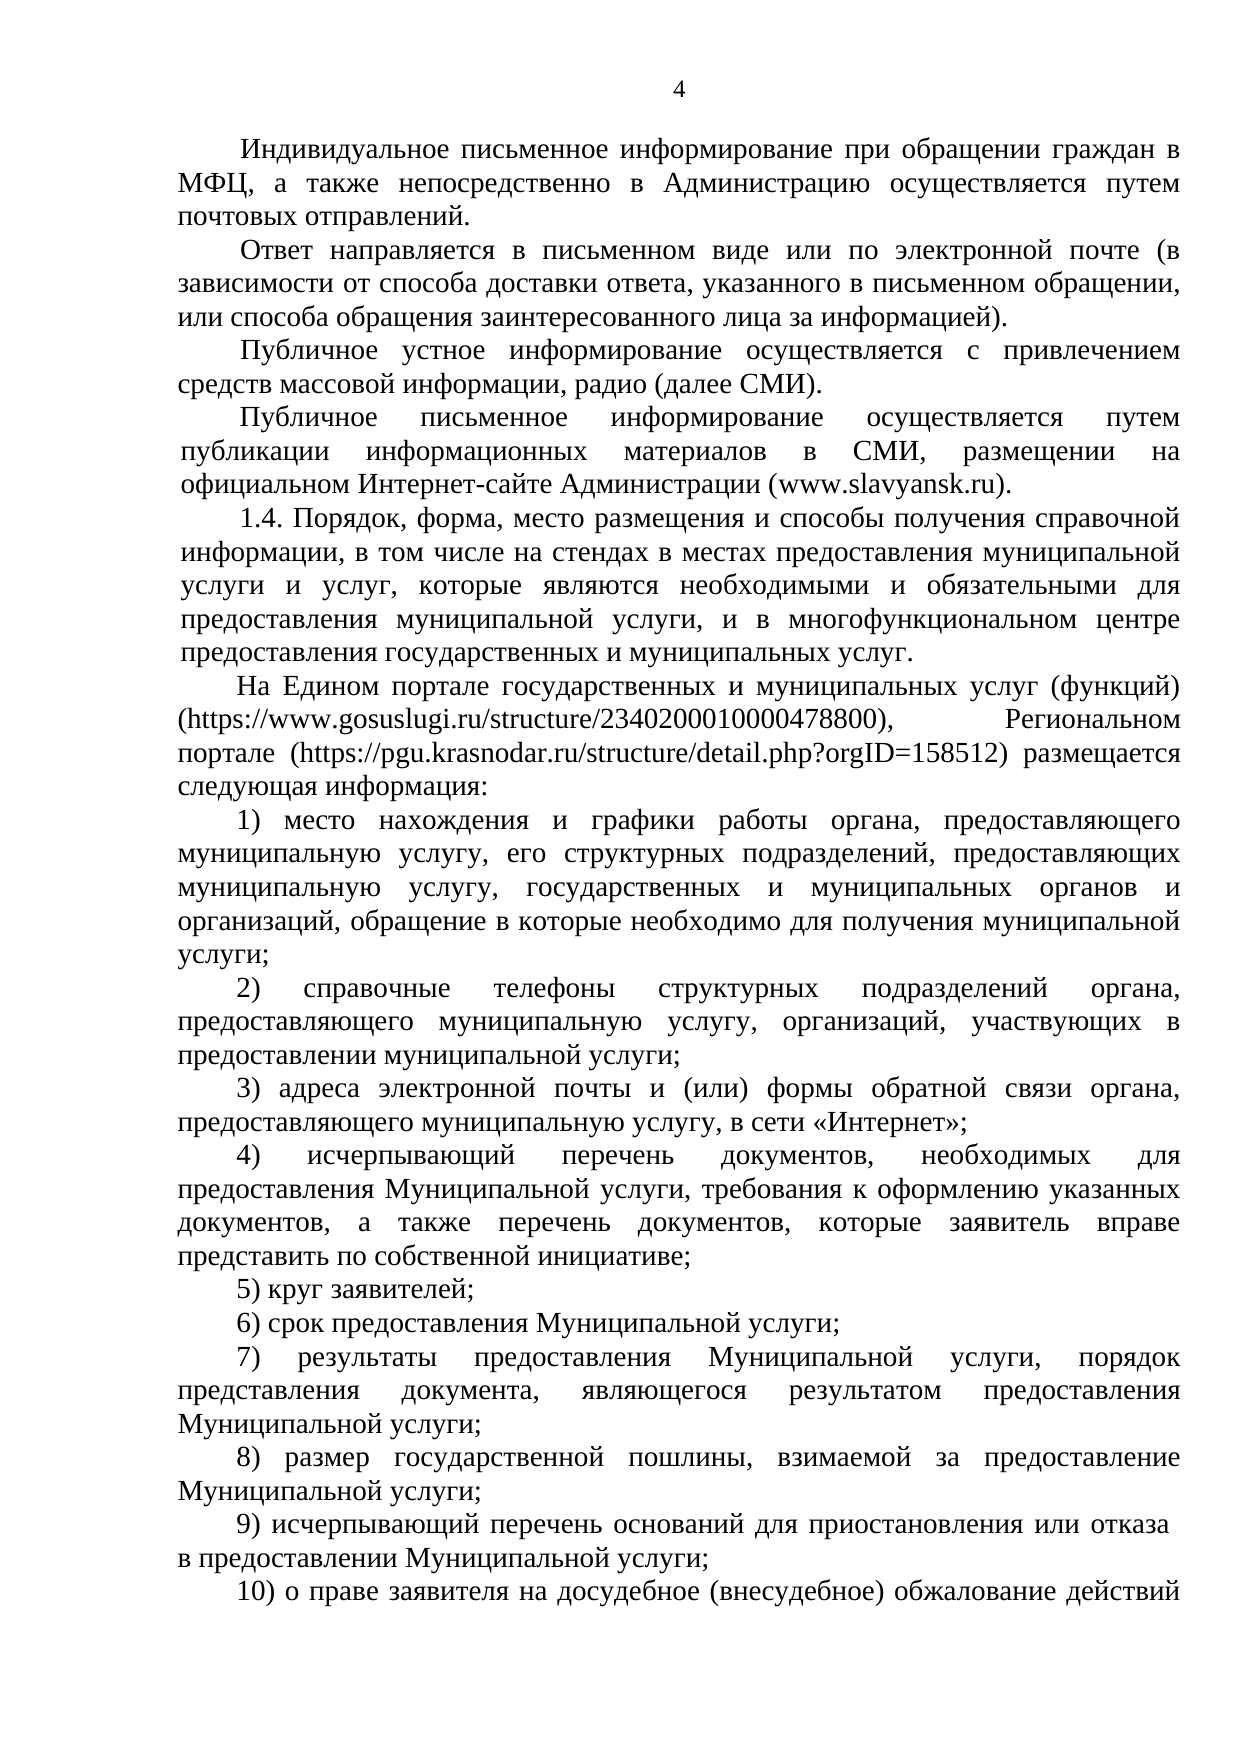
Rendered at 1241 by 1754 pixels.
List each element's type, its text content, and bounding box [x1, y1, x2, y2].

text 1) место нахождения и графики работы органа, предоставляющего муниципальную услугу, его структурных подразделений, предоставляющих муниципальную услугу, государственных и муниципальных органов и организаций, обращение в которые необходимо для получения муниципальной услуги; [177, 802, 1181, 970]
text 9) исчерпывающий перечень оснований для приостановления или отказа в предоставлении Муниципальной услуги; [177, 1506, 1181, 1573]
text 1.4. Порядок, форма, место размещения и способы получения справочной информации, в том числе на стендах в местах предоставления муниципальной услуги и услуг, которые являются необходимыми и обязательными для предоставления муниципальной услуги, и в многофункциональном центре предоставления государственных и муниципальных услуг. [180, 500, 1181, 668]
text 5) круг заявителей; [177, 1272, 1181, 1305]
text 2) справочные телефоны структурных подразделений органа, предоставляющего муниципальную услугу, организаций, участвующих в предоставлении муниципальной услуги; [177, 970, 1181, 1070]
text Индивидуальное письменное информирование при обращении граждан в МФЦ, а также непосредственно в Администрацию осуществляется путем почтовых отправлений. [177, 131, 1181, 232]
text Публичное устное информирование осуществляется с привлечением средств массовой информации, радио (далее СМИ). [177, 332, 1181, 399]
text На Едином портале государственных и муниципальных услуг (функций) (https://www.gosuslugi.ru/structure/2340200010000478800), Региональном портале (https://pgu.krasnodar.ru/structure/detail.php?orgID=158512) размещается следующая информация: [177, 668, 1181, 802]
text 4) исчерпывающий перечень документов, необходимых для предоставления Муниципальной услуги, требования к оформлению указанных документов, а также перечень документов, которые заявитель вправе представить по собственной инициативе; [177, 1137, 1181, 1272]
text 7) результаты предоставления Муниципальной услуги, порядок представления документа, являющегося результатом предоставления Муниципальной услуги; [177, 1339, 1181, 1439]
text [177, 1573, 1181, 1607]
text 6) срок предоставления Муниципальной услуги; [177, 1305, 1181, 1339]
text Публичное письменное информирование осуществляется путем публикации информационных материалов в СМИ, размещении на официальном Интернет-сайте Администрации (www.slavyansk.ru). [180, 399, 1181, 500]
text Ответ направляется в письменном виде или по электронной почте (в зависимости от способа доставки ответа, указанного в письменном обращении, или способа обращения заинтересованного лица за информацией). [177, 232, 1181, 332]
text 8) размер государственной пошлины, взимаемой за предоставление Муниципальной услуги; [177, 1439, 1181, 1506]
text 3) адреса электронной почты и (или) формы обратной связи органа, предоставляющего муниципальную услугу, в сети «Интернет»; [177, 1070, 1181, 1137]
